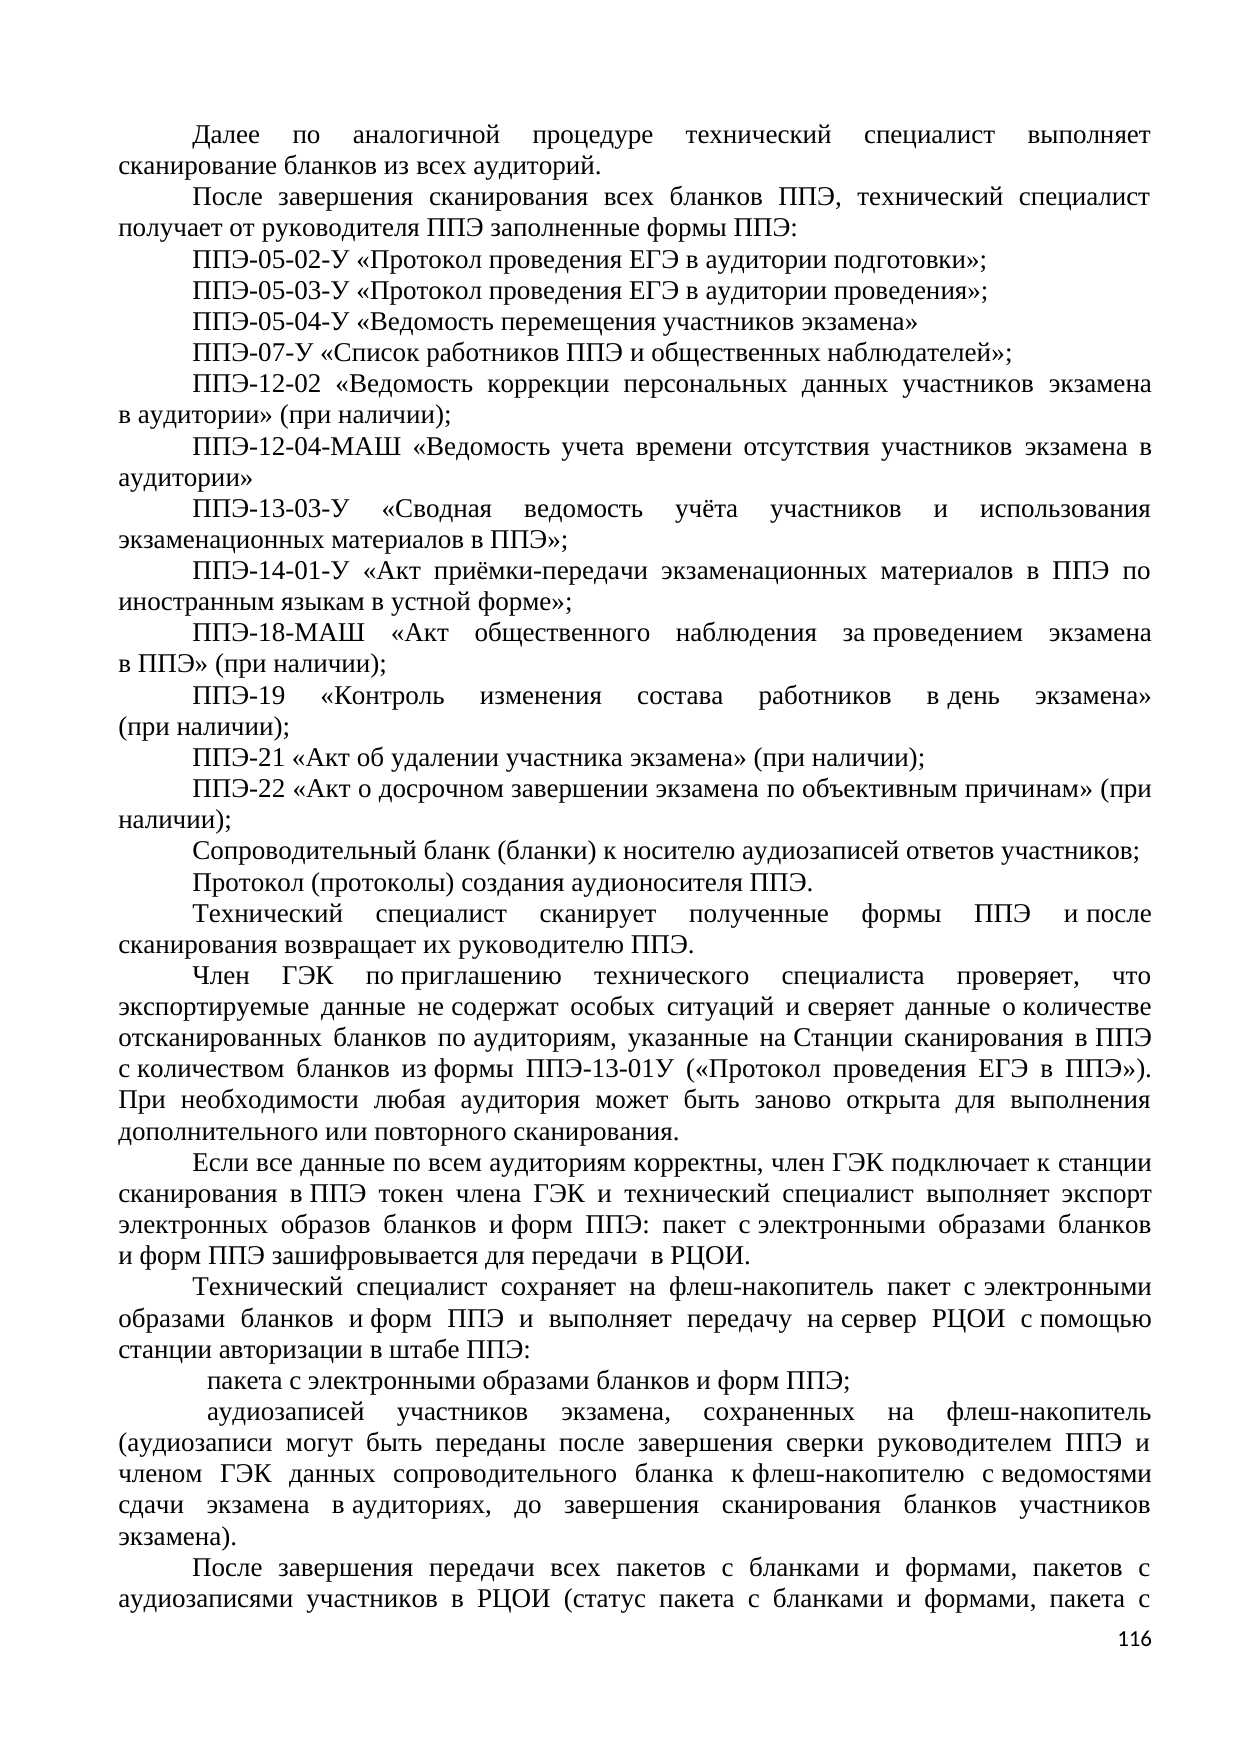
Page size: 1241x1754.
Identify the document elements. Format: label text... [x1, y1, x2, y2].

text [118, 1551, 1152, 1613]
text пакета с электронными образами бланков и форм ППЭ; [118, 1364, 1152, 1395]
text ППЭ-07-У «Список работников ППЭ и общественных наблюдателей»; [118, 336, 1152, 367]
text ППЭ-22 «Акт о досрочном завершении экзамена по объективным причинам» (при наличии); [118, 772, 1152, 834]
text Далее по аналогичной процедуре технический специалист выполняет сканирование бланков из всех аудиторий. [118, 118, 1152, 180]
text ППЭ-05-04-У «Ведомость перемещения участников экзамена» [118, 305, 1152, 336]
text Член ГЭК по приглашению технического специалиста проверяет, что экспортируемые данные не содержат особых ситуаций и сверяет данные о количестве отсканированных бланков по аудиториям, указанные на Станции сканирования в ППЭ с количеством бланков из формы ППЭ-13-01У («Протокол проведения ЕГЭ в ППЭ»). При необходимости любая аудитория может быть заново открыта для выполнения дополнительного или повторного сканирования. [118, 959, 1152, 1146]
text ППЭ-18-МАШ «Акт общественного наблюдения за проведением экзамена в ППЭ» (при наличии); [118, 616, 1152, 679]
text Протокол (протоколы) создания аудионосителя ППЭ. [118, 866, 1152, 897]
text Если все данные по всем аудиториям корректны, член ГЭК подключает к станции сканирования в ППЭ токен члена ГЭК и технический специалист выполняет экспорт электронных образов бланков и форм ППЭ: пакет с электронными образами бланков и форм ППЭ зашифровывается для передачи в РЦОИ. [118, 1146, 1152, 1271]
text ППЭ-12-04-МАШ «Ведомость учета времени отсутствия участников экзамена в аудитории» [118, 429, 1152, 492]
text ППЭ-13-03-У «Сводная ведомость учёта участников и использования экзаменационных материалов в ППЭ»; [118, 492, 1152, 554]
text аудиозаписей участников экзамена, сохраненных на флеш-накопитель (аудиозаписи могут быть переданы после завершения сверки руководителем ППЭ и членом ГЭК данных сопроводительного бланка к флеш-накопителю с ведомостями сдачи экзамена в аудиториях, до завершения сканирования бланков участников экзамена). [118, 1395, 1152, 1551]
text Сопроводительный бланк (бланки) к носителю аудиозаписей ответов участников; [118, 834, 1152, 866]
text ППЭ-12-02 «Ведомость коррекции персональных данных участников экзамена в аудитории» (при наличии); [118, 367, 1152, 429]
text Технический специалист сохраняет на флеш-накопитель пакет с электронными образами бланков и форм ППЭ и выполняет передачу на сервер РЦОИ с помощью станции авторизации в штабе ППЭ: [118, 1271, 1152, 1364]
text ППЭ-05-02-У «Протокол проведения ЕГЭ в аудитории подготовки»; [118, 243, 1152, 274]
text ППЭ-21 «Акт об удалении участника экзамена» (при наличии); [118, 741, 1152, 772]
text ППЭ-14-01-У «Акт приёмки-передачи экзаменационных материалов в ППЭ по иностранным языкам в устной форме»; [118, 554, 1152, 616]
text ППЭ-05-03-У «Протокол проведения ЕГЭ в аудитории проведения»; [118, 274, 1152, 305]
text Технический специалист сканирует полученные формы ППЭ и после сканирования возвращает их руководителю ППЭ. [118, 897, 1152, 959]
text ППЭ-19 «Контроль изменения состава работников в день экзамена» (при наличии); [118, 679, 1152, 741]
text После завершения сканирования всех бланков ППЭ, технический специалист получает от руководителя ППЭ заполненные формы ППЭ: [118, 180, 1152, 243]
